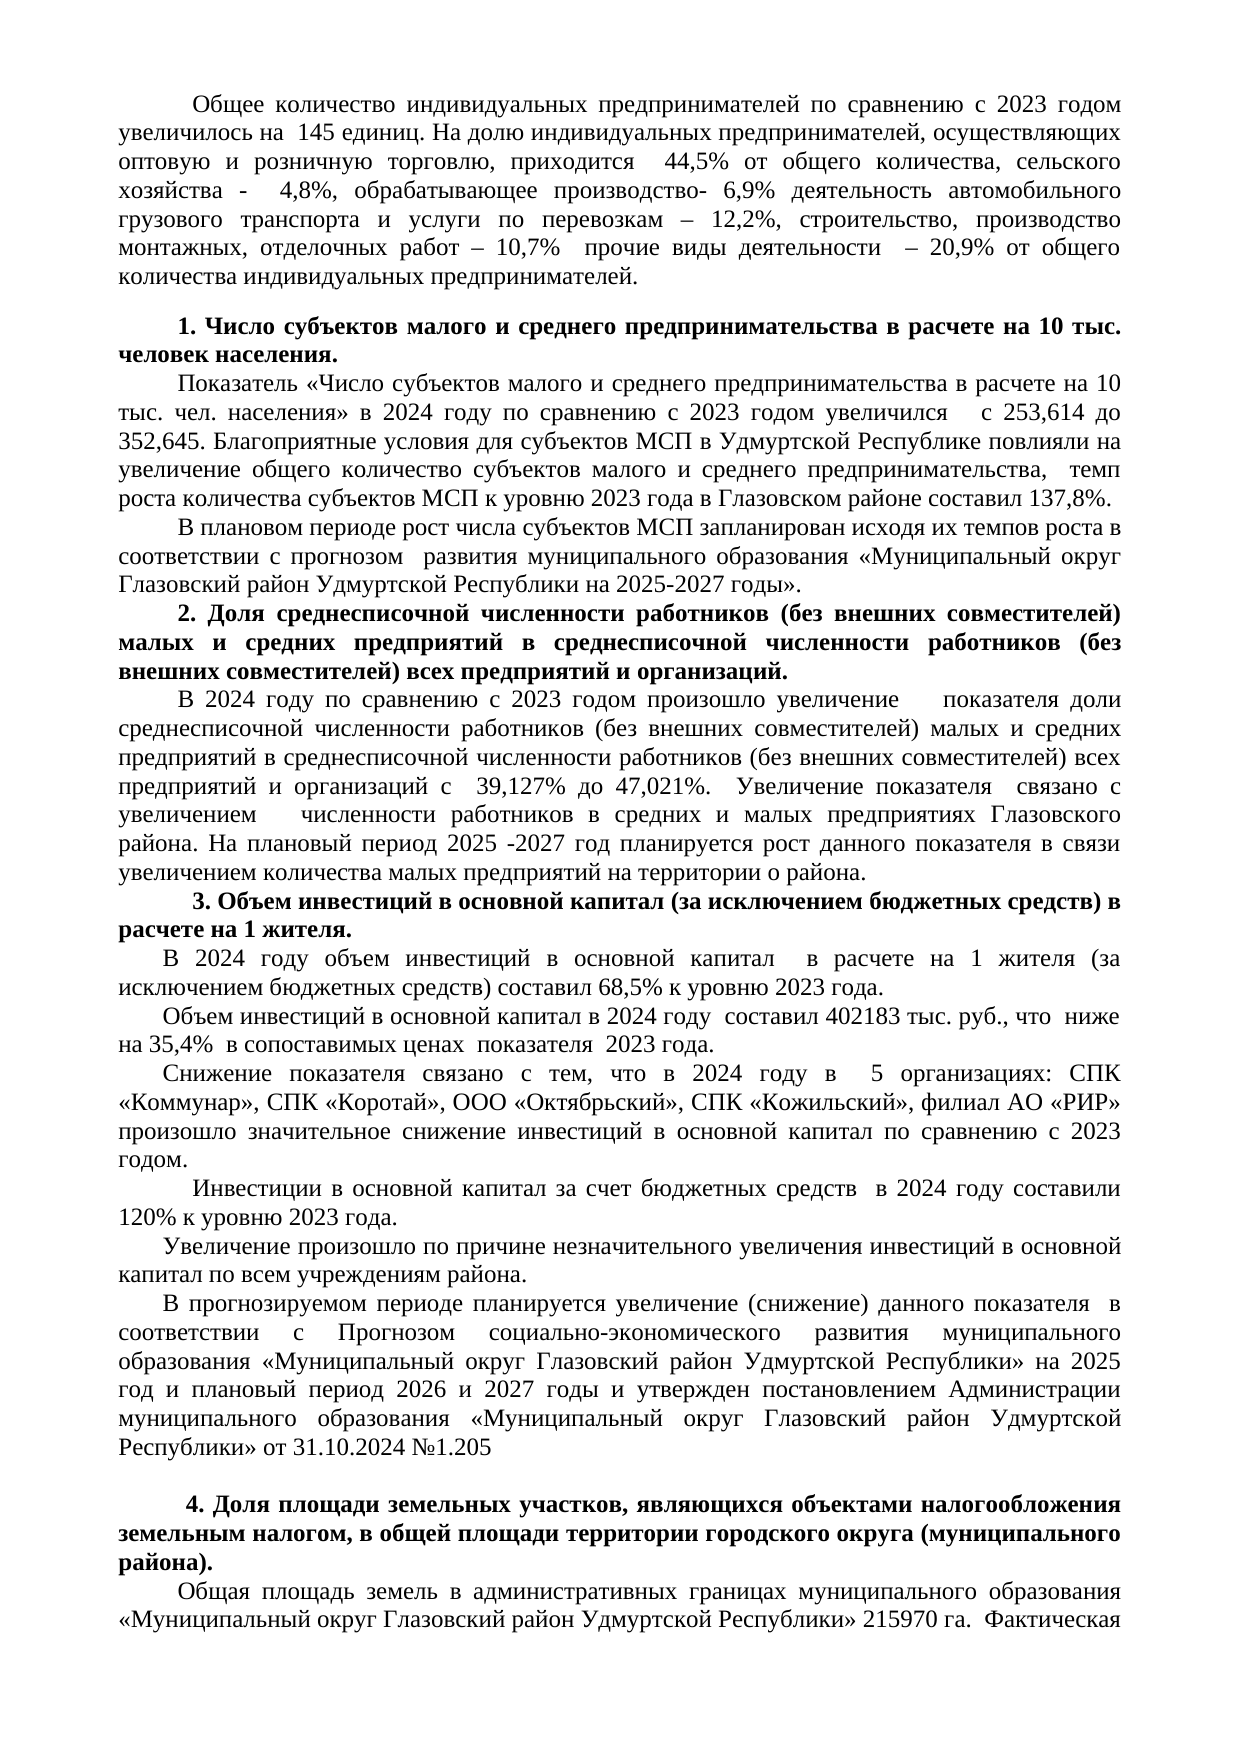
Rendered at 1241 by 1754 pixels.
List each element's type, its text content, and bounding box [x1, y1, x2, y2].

text В 2024 году по сравнению с 2023 годом произошло увеличение показателя доли среднесписочной численности работников (без внешних совместителей) малых и средних предприятий в среднесписочной численности работников (без внешних совместителей) всех предприятий и организаций с 39,127% до 47,021%. Увеличение показателя связано с увеличением численности работников в средних и малых предприятиях Глазовского района. На плановый период 2025 -2027 год планируется рост данного показателя в связи увеличением количества малых предприятий на территории о района. [118, 684, 1122, 886]
text Снижение показателя связано с тем, что в 2024 году в 5 организациях: СПК «Коммунар», СПК «Коротай», ООО «Октябрьский», СПК «Кожильский», филиал АО «РИР» произошло значительное снижение инвестиций в основной капитал по сравнению с 2023 годом. [118, 1058, 1122, 1173]
text 4. Доля площади земельных участков, являющихся объектами налогообложения земельным налогом, в общей площади территории городского округа (муниципального района). [118, 1489, 1122, 1576]
list Показатель «Число субъектов малого и среднего предпринимательства в расчете на 10 тыс. чел. населения» в 2024 году по сравнению с 2023 годом увеличился с 253,614 до 352,645. Благоприятные условия для субъектов МСП в Удмуртской Республике повлияли на увеличение общего количество субъектов малого и среднего предпринимательства, темп роста количества субъектов МСП к уровню 2023 года в Глазовском районе составил 137,8%. [118, 368, 1122, 512]
text Общее количество индивидуальных предпринимателей по сравнению с 2023 годом увеличилось на 145 единиц. На долю индивидуальных предпринимателей, осуществляющих оптовую и розничную торговлю, приходится 44,5% от общего количества, сельского хозяйства - 4,8%, обрабатывающее производство- 6,9% деятельность автомобильного грузового транспорта и услуги по перевозкам – 12,2%, строительство, производство монтажных, отделочных работ – 10,7% прочие виды деятельности – 20,9% от общего количества индивидуальных предпринимателей. [118, 89, 1122, 290]
text 3. Объем инвестиций в основной капитал (за исключением бюджетных средств) в расчете на 1 жителя. [118, 886, 1122, 943]
text В плановом периоде рост числа субъектов МСП запланирован исходя их темпов роста в соответствии с прогнозом развития муниципального образования «Муниципальный округ Глазовский район Удмуртской Республики на 2025-2027 годы». [118, 512, 1122, 598]
text Инвестиции в основной капитал за счет бюджетных средств в 2024 году составили 120% к уровню 2023 года. [118, 1173, 1122, 1231]
text В 2024 году объем инвестиций в основной капитал в расчете на 1 жителя (за исключением бюджетных средств) составил 68,5% к уровню 2023 года. [118, 943, 1122, 1001]
text Объем инвестиций в основной капитал в 2024 году составил 402183 тыс. руб., что ниже на 35,4% в сопоставимых ценах показателя 2023 года. [118, 1001, 1122, 1058]
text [118, 1576, 1122, 1633]
text 2. Доля среднесписочной численности работников (без внешних совместителей) малых и средних предприятий в среднесписочной численности работников (без внешних совместителей) всех предприятий и организаций. [118, 598, 1122, 684]
list 1. Число субъектов малого и среднего предпринимательства в расчете на 10 тыс. человек населения. [118, 311, 1122, 368]
text В прогнозируемом периоде планируется увеличение (снижение) данного показателя в соответствии с Прогнозом социально-экономического развития муниципального образования «Муниципальный округ Глазовский район Удмуртской Республики» на 2025 год и плановый период 2026 и 2027 годы и утвержден постановлением Администрации муниципального образования «Муниципальный округ Глазовский район Удмуртской Республики» от 31.10.2024 №1.205 [118, 1288, 1122, 1461]
text Увеличение произошло по причине незначительного увеличения инвестиций в основной капитал по всем учреждениям района. [118, 1231, 1122, 1288]
